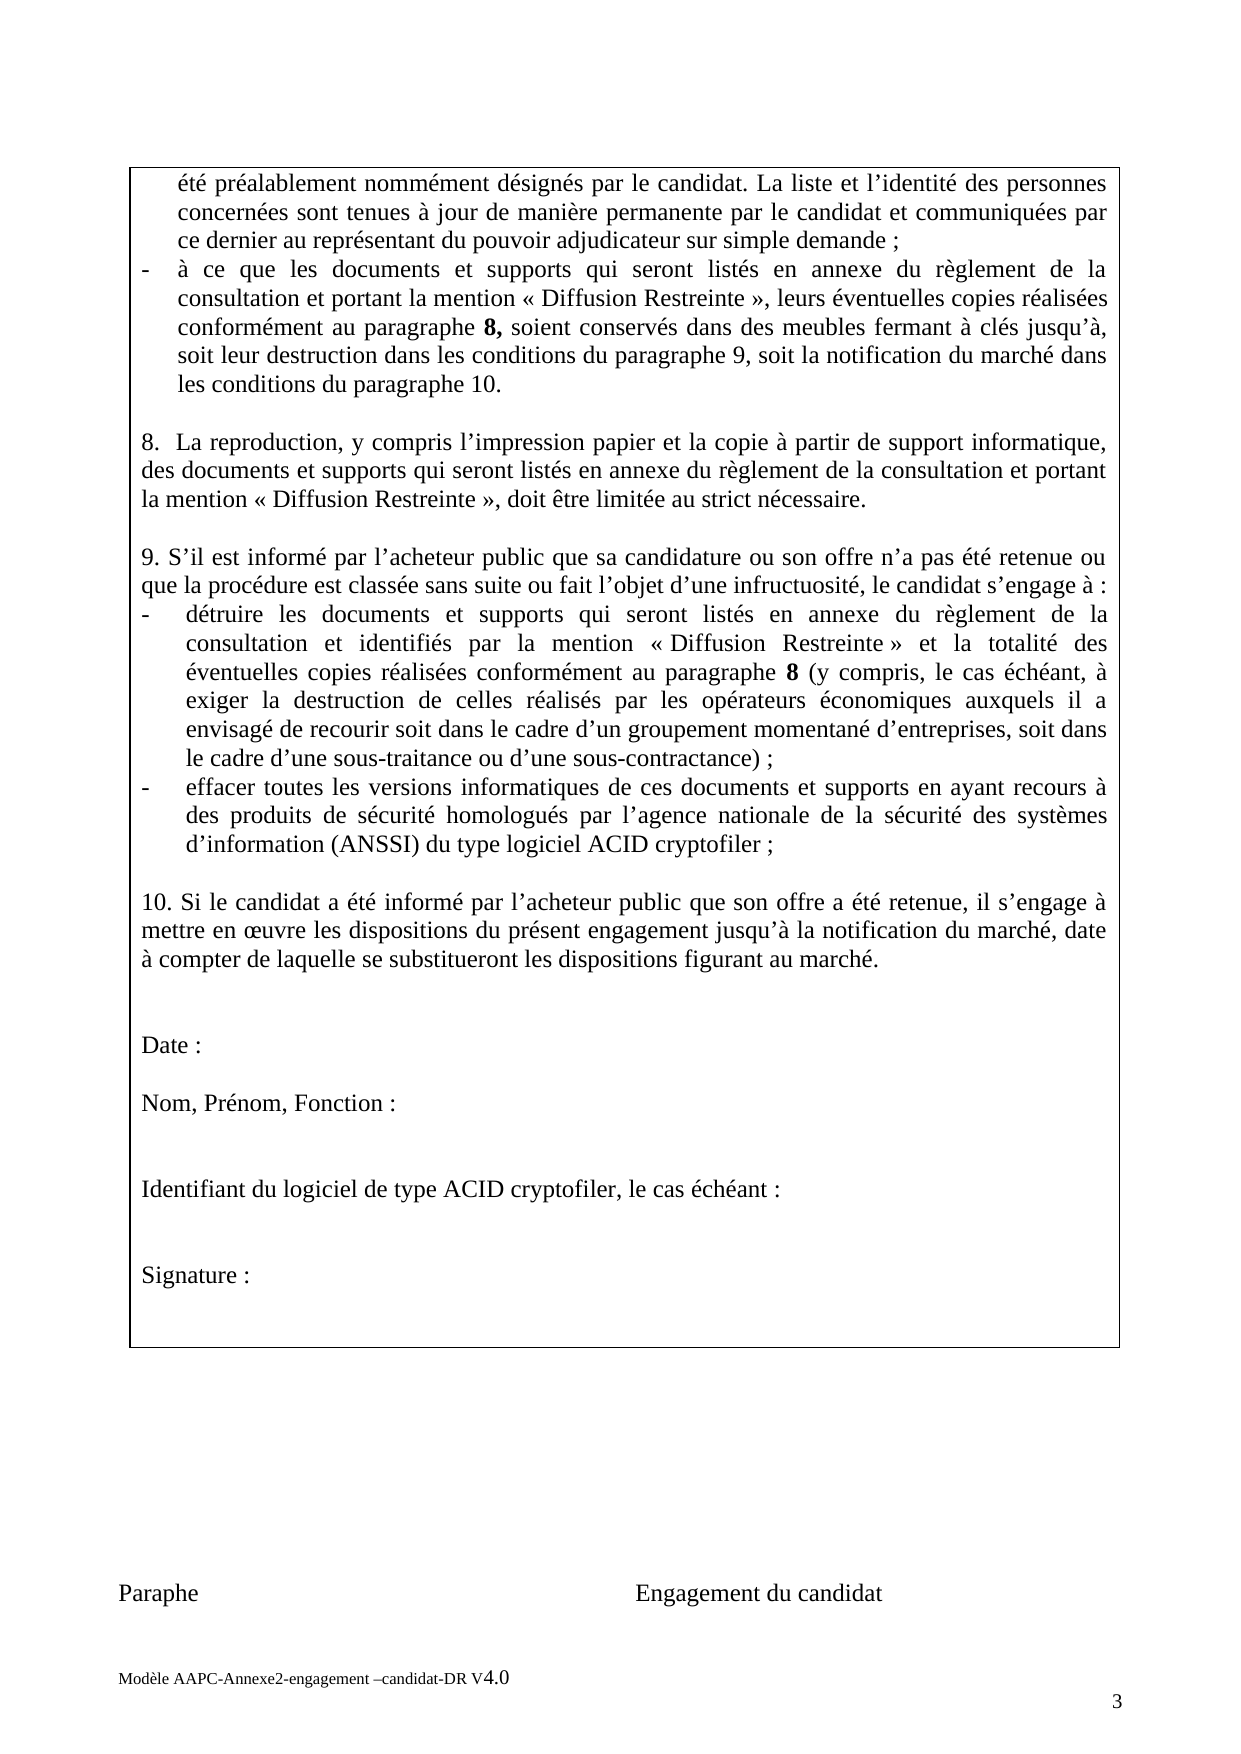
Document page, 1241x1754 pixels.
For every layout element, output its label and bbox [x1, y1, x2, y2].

table_header [131, 168, 1119, 1347]
